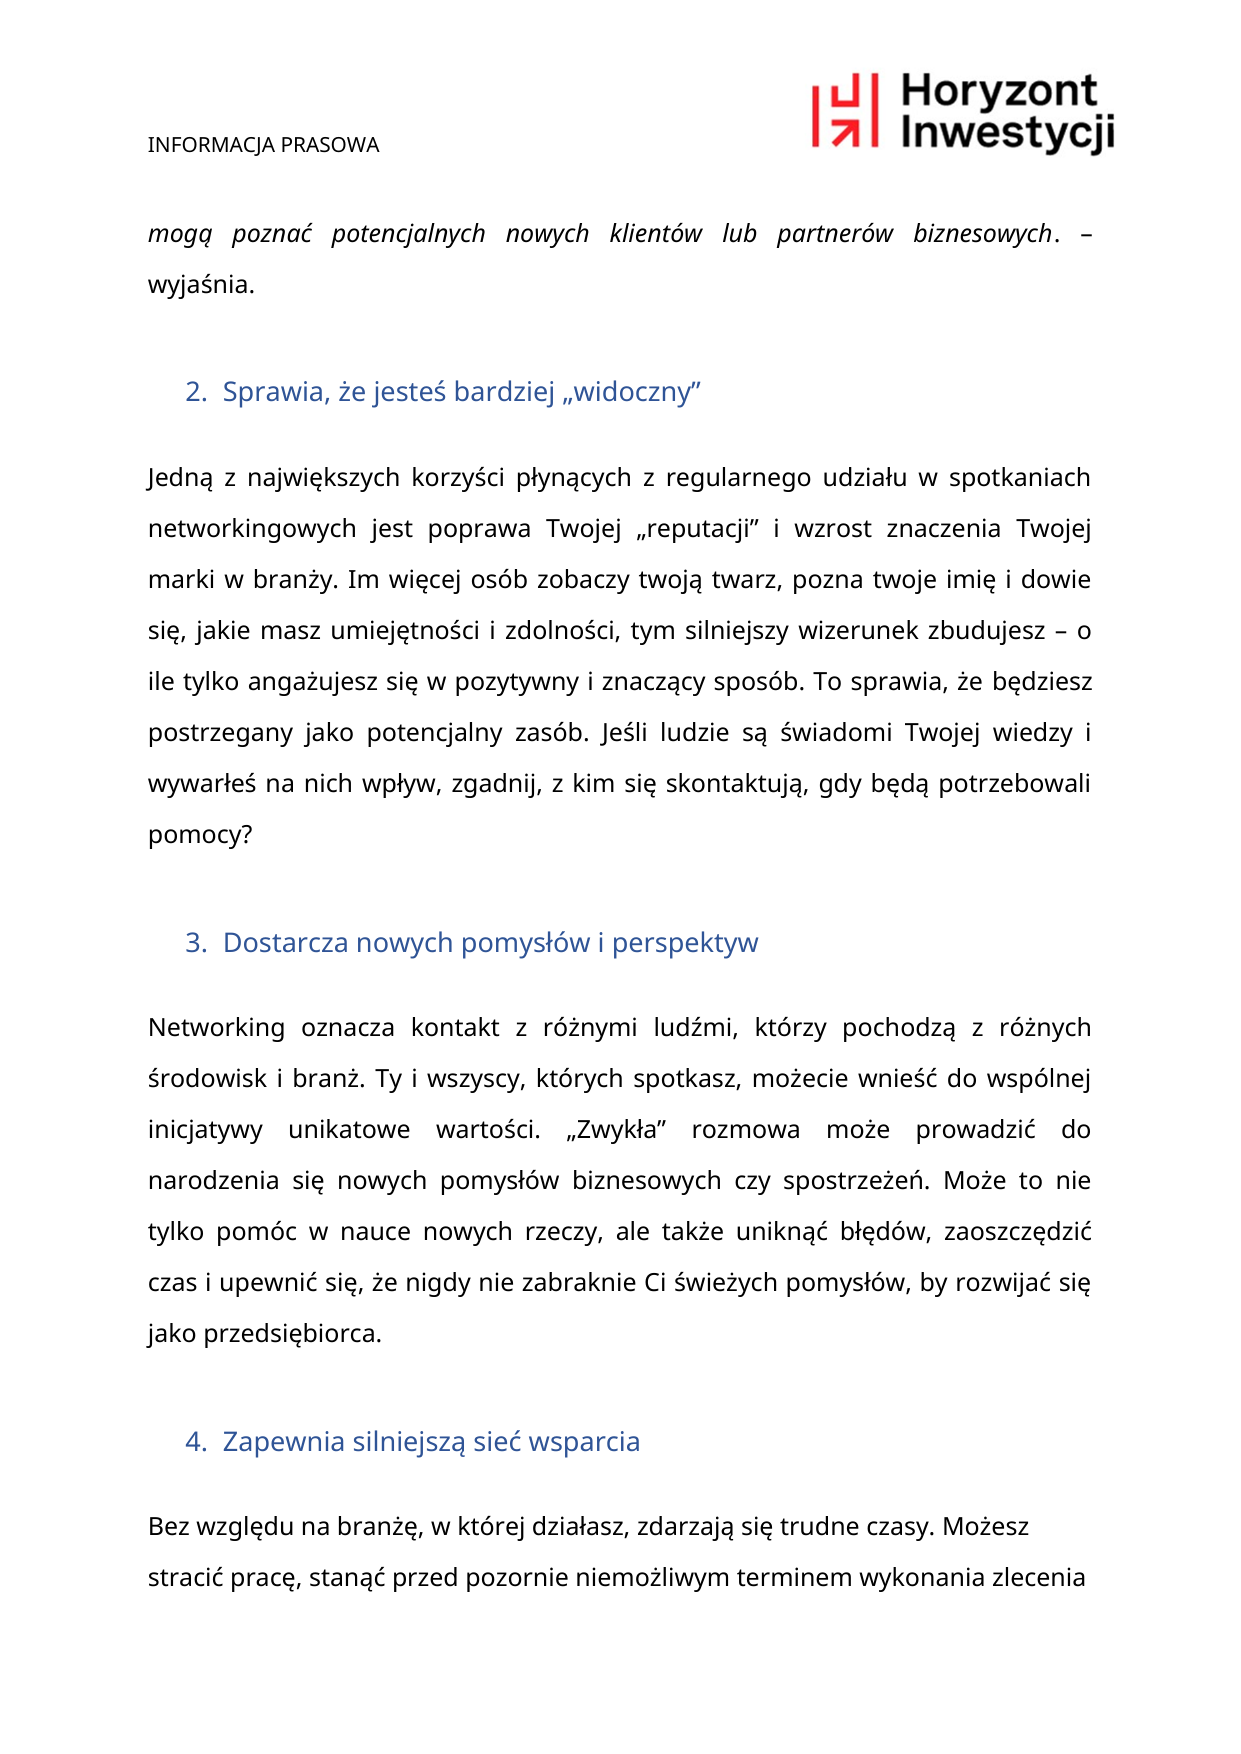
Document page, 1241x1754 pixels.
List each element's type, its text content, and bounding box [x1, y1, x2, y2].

text Jedną z największych korzyści płynących z regularnego udziału w spotkaniach networkingowych jest poprawa Twojej „reputacji” i wzrost znaczenia Twojej marki w branży. Im więcej osób zobaczy twoją twarz, pozna twoje imię i dowie się, jakie masz umiejętności i zdolności, tym silniejszy wizerunek zbudujesz – o ile tylko angażujesz się w pozytywny i znaczący sposób. To sprawia, że ​​będziesz postrzegany jako potencjalny zasób. Jeśli ludzie są świadomi Twojej wiedzy i wywarłeś na nich wpływ, zgadnij, z kim się skontaktują, gdy będą potrzebowali pomocy? [148, 459, 1093, 851]
picture [803, 51, 1132, 180]
subtitle Zapewnia silniejszą sieć wsparcia [185, 1422, 1093, 1459]
subtitle Sprawia, że ​​jesteś bardziej „widoczny” [185, 373, 1093, 410]
subtitle Dostarcza nowych pomysłów i perspektyw [185, 923, 1093, 960]
text Networking oznacza kontakt z różnymi ludźmi, którzy pochodzą z różnych środowisk i branż. Ty i wszyscy, których spotkasz, możecie wnieść do wspólnej inicjatywy unikatowe wartości. „Zwykła” rozmowa może prowadzić do narodzenia się nowych pomysłów biznesowych czy spostrzeżeń. Może to nie tylko pomóc w nauce nowych rzeczy, ale także uniknąć błędów, zaoszczędzić czas i upewnić się, że nigdy nie zabraknie Ci świeżych pomysłów, by rozwijać się jako przedsiębiorca. [148, 1010, 1093, 1350]
